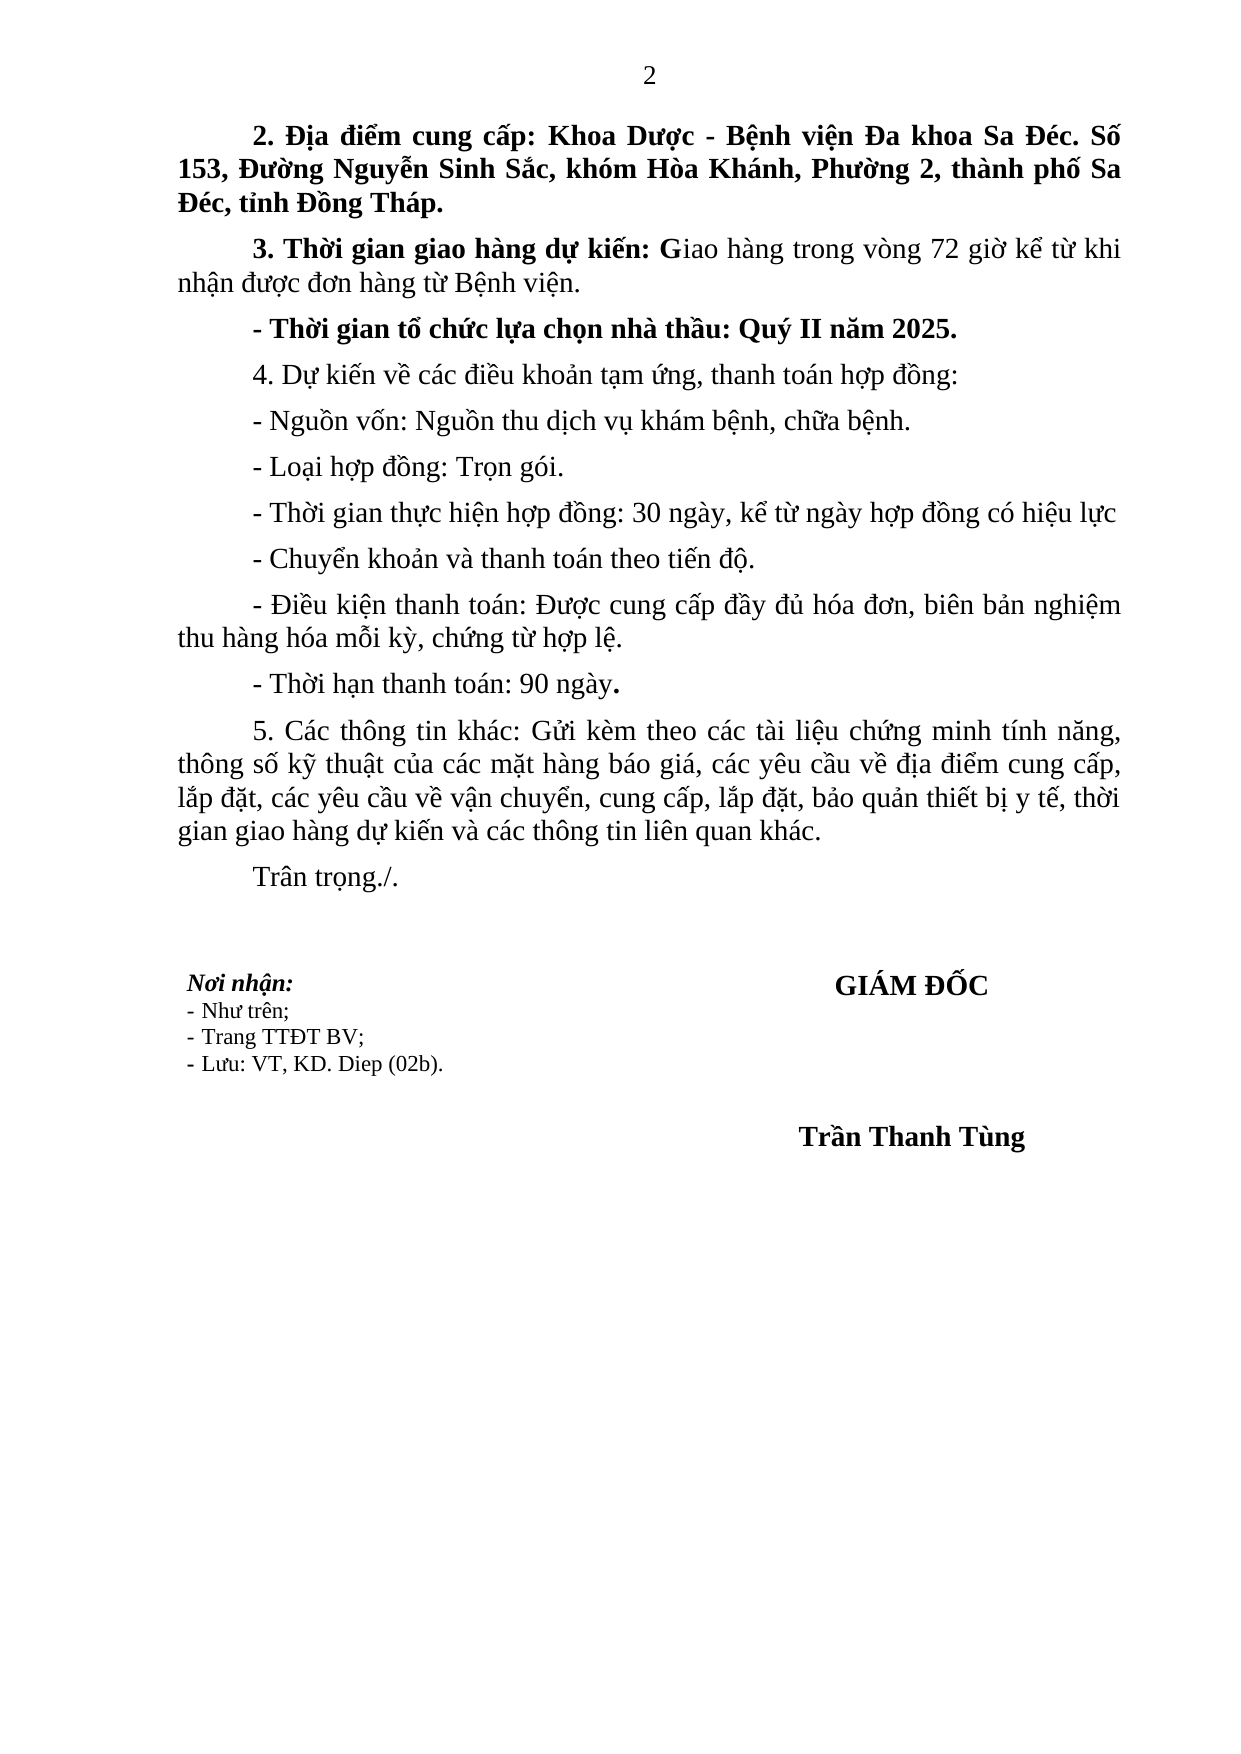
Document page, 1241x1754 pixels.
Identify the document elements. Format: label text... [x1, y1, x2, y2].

text - Nguồn vốn: Nguồn thu dịch vụ khám bệnh, chữa bệnh. [177, 403, 1122, 436]
text - Thời gian thực hiện hợp đồng: 30 ngày, kể từ ngày hợp đồng có hiệu lực [177, 495, 1122, 528]
text - Thời hạn thanh toán: 90 ngày. [177, 667, 1122, 700]
table_header GIÁM ĐỐC Trần Thanh Tùng [656, 968, 1124, 1153]
table_header Nơi nhận: Như trên; Trang TTĐT BV; Lưu: VT, KD. Diep (02b). [175, 968, 656, 1153]
text - Chuyển khoản và thanh toán theo tiến độ. [177, 541, 1122, 574]
text Trân trọng./. [177, 859, 1122, 893]
text - Điều kiện thanh toán: Được cung cấp đầy đủ hóa đơn, biên bản nghiệm thu hàng hóa mỗi kỳ, chứng từ hợp lệ. [177, 587, 1122, 654]
text 4. Dự kiến về các điều khoản tạm ứng, thanh toán hợp đồng: [177, 357, 1122, 390]
text - Loại hợp đồng: Trọn gói. [177, 449, 1122, 482]
text 3. Thời gian giao hàng dự kiến: Giao hàng trong vòng 72 giờ kể từ khi nhận được đơn hàng từ Bệnh viện. [177, 231, 1122, 298]
text - Thời gian tổ chức lựa chọn nhà thầu: Quý II năm 2025. [177, 311, 1122, 344]
text 5. Các thông tin khác: Gửi kèm theo các tài liệu chứng minh tính năng, thông số kỹ thuật của các mặt hàng báo giá, các yêu cầu về địa điểm cung cấp, lắp đặt, các yêu cầu về vận chuyển, cung cấp, lắp đặt, bảo quản thiết bị y tế, thời gian giao hàng dự kiến và các thông tin liên quan khác. [177, 713, 1122, 847]
text 2. Địa điểm cung cấp: Khoa Dược - Bệnh viện Đa khoa Sa Đéc. Số 153, Đường Nguyễn Sinh Sắc, khóm Hòa Khánh, Phường 2, thành phố Sa Đéc, tỉnh Đồng Tháp. [177, 118, 1122, 219]
